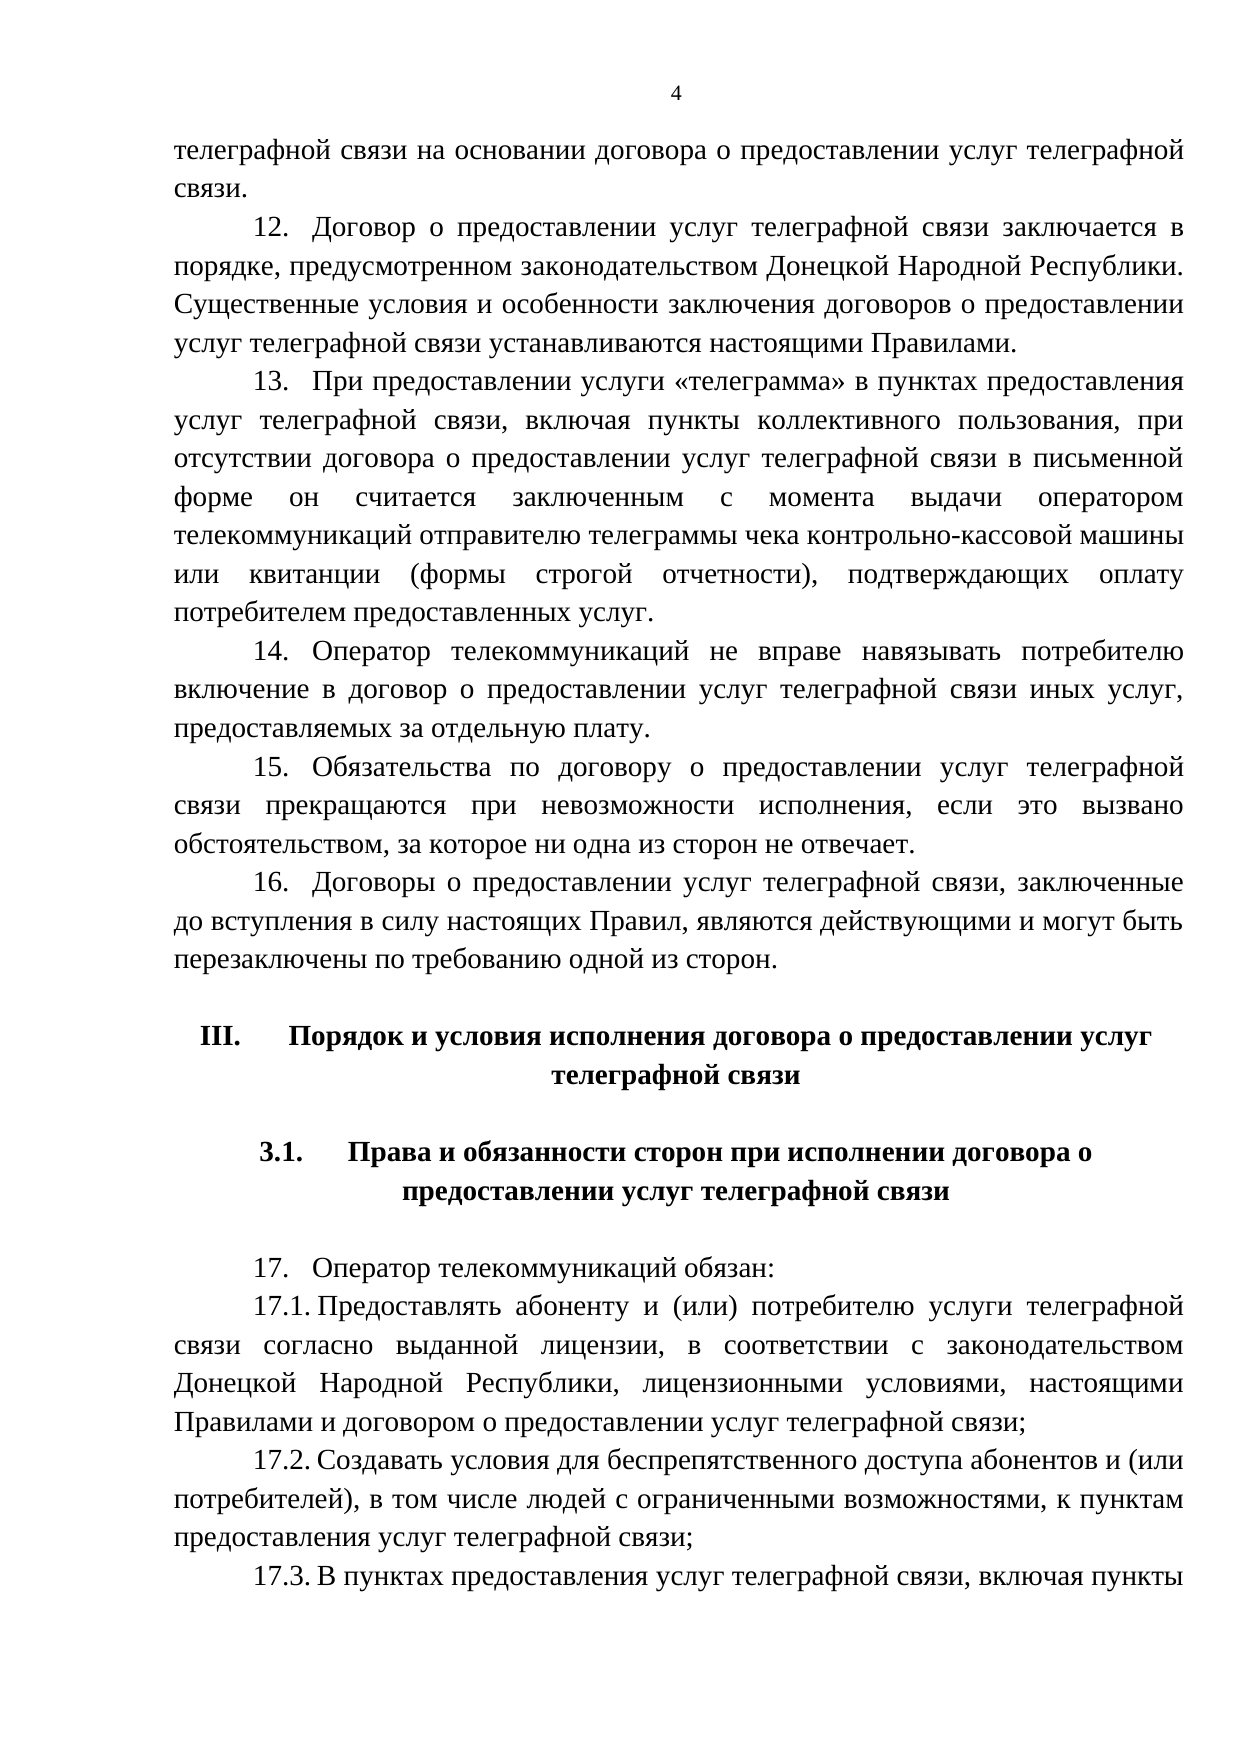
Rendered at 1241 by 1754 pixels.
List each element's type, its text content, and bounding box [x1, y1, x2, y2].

list Договор о предоставлении услуг телеграфной связи заключается в порядке, предусмотренном законодательством Донецкой Народной Республики. Существенные условия и особенности заключения договоров о предоставлении услуг телеграфной связи устанавливаются настоящими Правилами. [173, 209, 1185, 358]
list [173, 1558, 1185, 1592]
list Создавать условия для беспрепятственного доступа абонентов и (или потребителей), в том числе людей с ограниченными возможностями, к пунктам предоставления услуг телеграфной связи; [173, 1442, 1185, 1553]
list Обязательства по договору о предоставлении услуг телеграфной связи прекращаются при невозможности исполнения, если это вызвано обстоятельством, за которое ни одна из сторон не отвечает. [173, 749, 1185, 859]
list При предоставлении услуги «телеграмма» в пунктах предоставления услуг телеграфной связи, включая пункты коллективного пользования, при отсутствии договора о предоставлении услуг телеграфной связи в письменной форме он считается заключенным с момента выдачи оператором телекоммуникаций отправителю телеграммы чека контрольно-кассовой машины или квитанции (формы строгой отчетности), подтверждающих оплату потребителем предоставленных услуг. [173, 363, 1185, 628]
list Порядок и условия исполнения договора о предоставлении услуг телеграфной связи [173, 1018, 1178, 1091]
list Права и обязанности сторон при исполнении договора о предоставлении услуг телеграфной связи [173, 1134, 1178, 1206]
list Договоры о предоставлении услуг телеграфной связи, заключенные до вступления в силу настоящих Правил, являются действующими и могут быть перезаключены по требованию одной из сторон. [173, 864, 1185, 975]
list Предоставлять абоненту и (или) потребителю услуги телеграфной связи согласно выданной лицензии, в соответствии с законодательством Донецкой Народной Республики, лицензионными условиями, настоящими Правилами и договором о предоставлении услуг телеграфной связи; [173, 1288, 1185, 1437]
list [173, 132, 1185, 204]
list Оператор телекоммуникаций не вправе навязывать потребителю включение в договор о предоставлении услуг телеграфной связи иных услуг, предоставляемых за отдельную плату. [173, 633, 1185, 744]
list Оператор телекоммуникаций обязан: [173, 1250, 1185, 1283]
